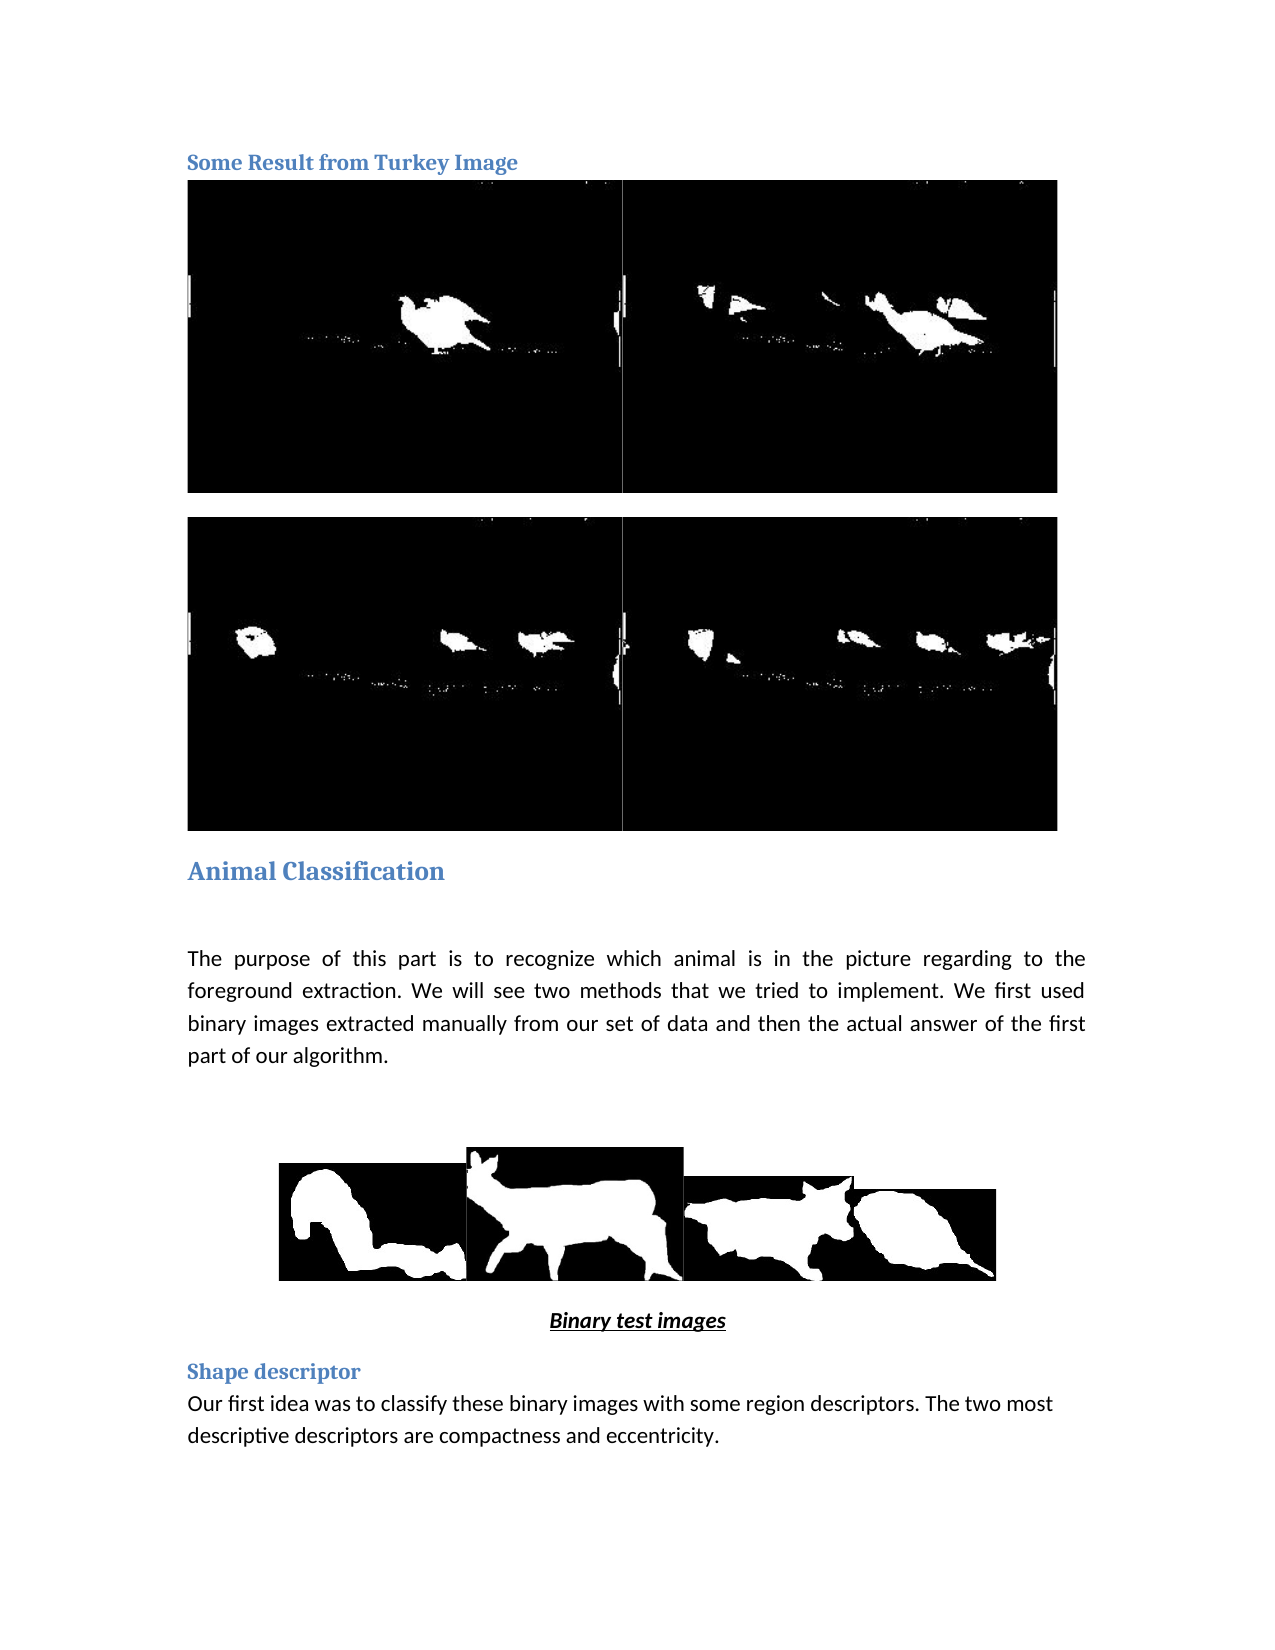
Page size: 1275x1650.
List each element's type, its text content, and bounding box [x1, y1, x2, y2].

picture [187, 517, 1058, 831]
picture [278, 1147, 997, 1281]
subtitle Shape descriptor [187, 1359, 1087, 1385]
subtitle Animal Classification [187, 856, 1087, 887]
text Our first idea was to classify these binary images with some region descriptors. The two most descriptive descriptors are compactness and eccentricity. [187, 1389, 1087, 1449]
text Binary test images [187, 1306, 1087, 1334]
picture [187, 180, 1058, 493]
subtitle Some Result from Turkey Image [187, 150, 1087, 176]
text The purpose of this part is to recognize which animal is in the picture regarding to the foreground extraction. We will see two methods that we tried to implement. We first used binary images extracted manually from our set of data and then the actual answer of the first part of our algorithm. [187, 944, 1087, 1069]
